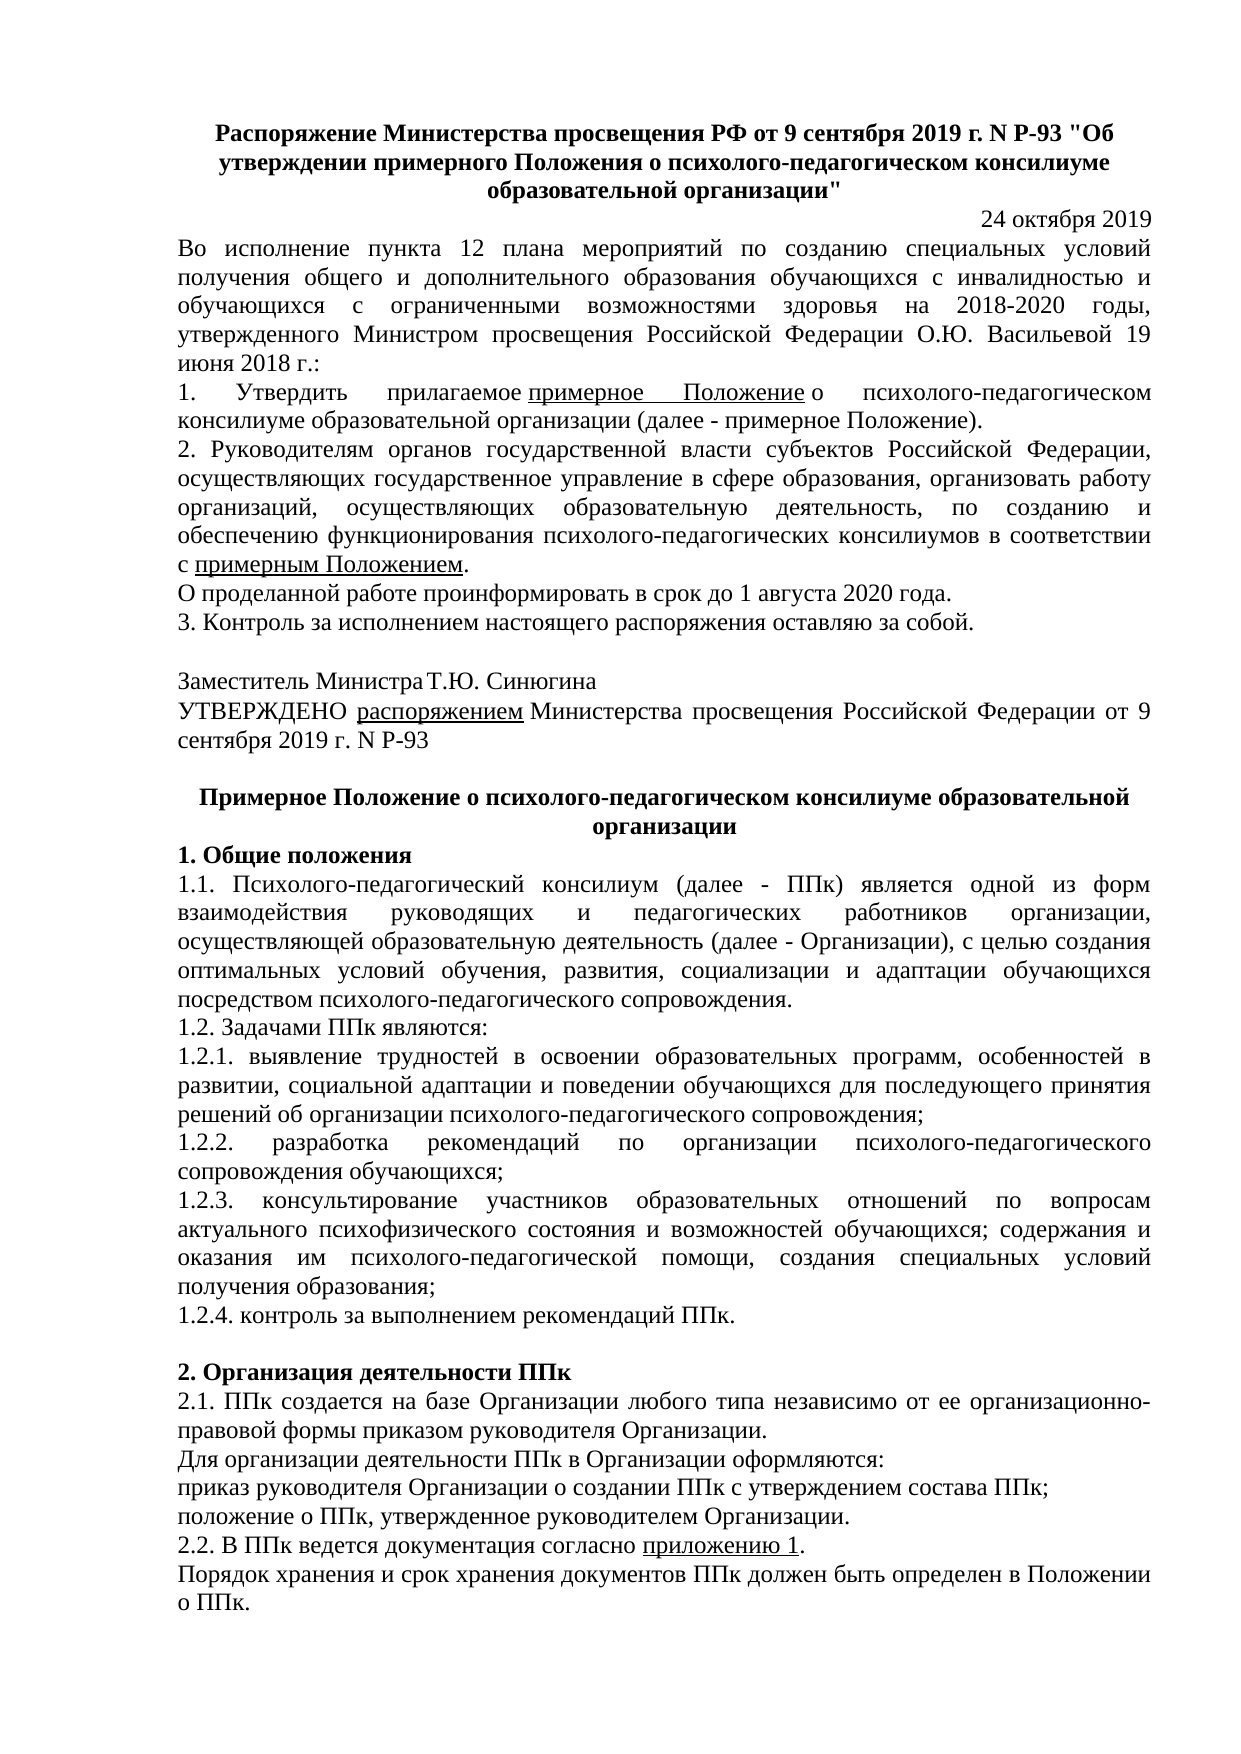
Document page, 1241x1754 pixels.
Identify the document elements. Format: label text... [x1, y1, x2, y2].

text 1.1. Психолого-педагогический консилиум (далее - ППк) является одной из форм взаимодействия руководящих и педагогических работников организации, осуществляющей образовательную деятельность (далее - Организации), с целью создания оптимальных условий обучения, развития, социализации и адаптации обучающихся посредством психолого-педагогического сопровождения. [177, 869, 1152, 1012]
text 1. Общие положения [177, 840, 1152, 869]
text Порядок хранения и срок хранения документов ППк должен быть определен в Положении о ППк. [177, 1559, 1152, 1616]
text 3. Контроль за исполнением настоящего распоряжения оставляю за собой. [177, 607, 1152, 636]
text Во исполнение пункта 12 плана мероприятий по созданию специальных условий получения общего и дополнительного образования обучающихся с инвалидностью и обучающихся с ограниченными возможностями здоровья на 2018-2020 годы, утвержденного Министром просвещения Российской Федерации О.Ю. Васильевой 19 июня 2018 г.: [177, 233, 1152, 377]
text О проделанной работе проинформировать в срок до 1 августа 2020 года. [177, 578, 1152, 607]
text 2. Руководителям органов государственной власти субъектов Российской Федерации, осуществляющих государственное управление в сфере образования, организовать работу организаций, осуществляющих образовательную деятельность, по созданию и обеспечению функционирования психолого-педагогических консилиумов в соответствии с примерным Положением. [177, 434, 1152, 578]
table_header Т.Ю. Синюгина [425, 664, 674, 696]
text 1.2.2. разработка рекомендаций по организации психолого-педагогического сопровождения обучающихся; [177, 1127, 1152, 1185]
text 1.2.4. контроль за выполнением рекомендаций ППк. [177, 1300, 1152, 1329]
text 2.2. В ППк ведется документация согласно приложению 1. [177, 1530, 1152, 1559]
text Распоряжение Министерства просвещения РФ от 9 сентября 2019 г. N Р-93 "Об утверждении примерного Положения о психолого-педагогическом консилиуме образовательной организации" [177, 118, 1152, 204]
text Примерное Положение о психолого-педагогическом консилиуме образовательной организации [177, 782, 1152, 840]
text положение о ППк, утвержденное руководителем Организации. [177, 1501, 1152, 1530]
text приказ руководителя Организации о создании ППк с утверждением состава ППк; [177, 1472, 1152, 1501]
text 1.2. Задачами ППк являются: [177, 1012, 1152, 1041]
text УТВЕРЖДЕНО распоряжением Министерства просвещения Российской Федерации от 9 сентября 2019 г. N Р-93 [177, 696, 1152, 754]
text 24 октября 2019 [177, 204, 1152, 233]
text Для организации деятельности ППк в Организации оформляются: [177, 1444, 1152, 1472]
text 1. Утвердить прилагаемое примерное Положение о психолого-педагогическом консилиуме образовательной организации (далее - примерное Положение). [177, 377, 1152, 434]
text 1.2.3. консультирование участников образовательных отношений по вопросам актуального психофизического состояния и возможностей обучающихся; содержания и оказания им психолого-педагогической помощи, создания специальных условий получения образования; [177, 1185, 1152, 1300]
text 2.1. ППк создается на базе Организации любого типа независимо от ее организационно-правовой формы приказом руководителя Организации. [177, 1386, 1152, 1444]
text 2. Организация деятельности ППк [177, 1357, 1152, 1386]
table_header Заместитель Министра [176, 664, 425, 696]
text 1.2.1. выявление трудностей в освоении образовательных программ, особенностей в развитии, социальной адаптации и поведении обучающихся для последующего принятия решений об организации психолого-педагогического сопровождения; [177, 1041, 1152, 1127]
